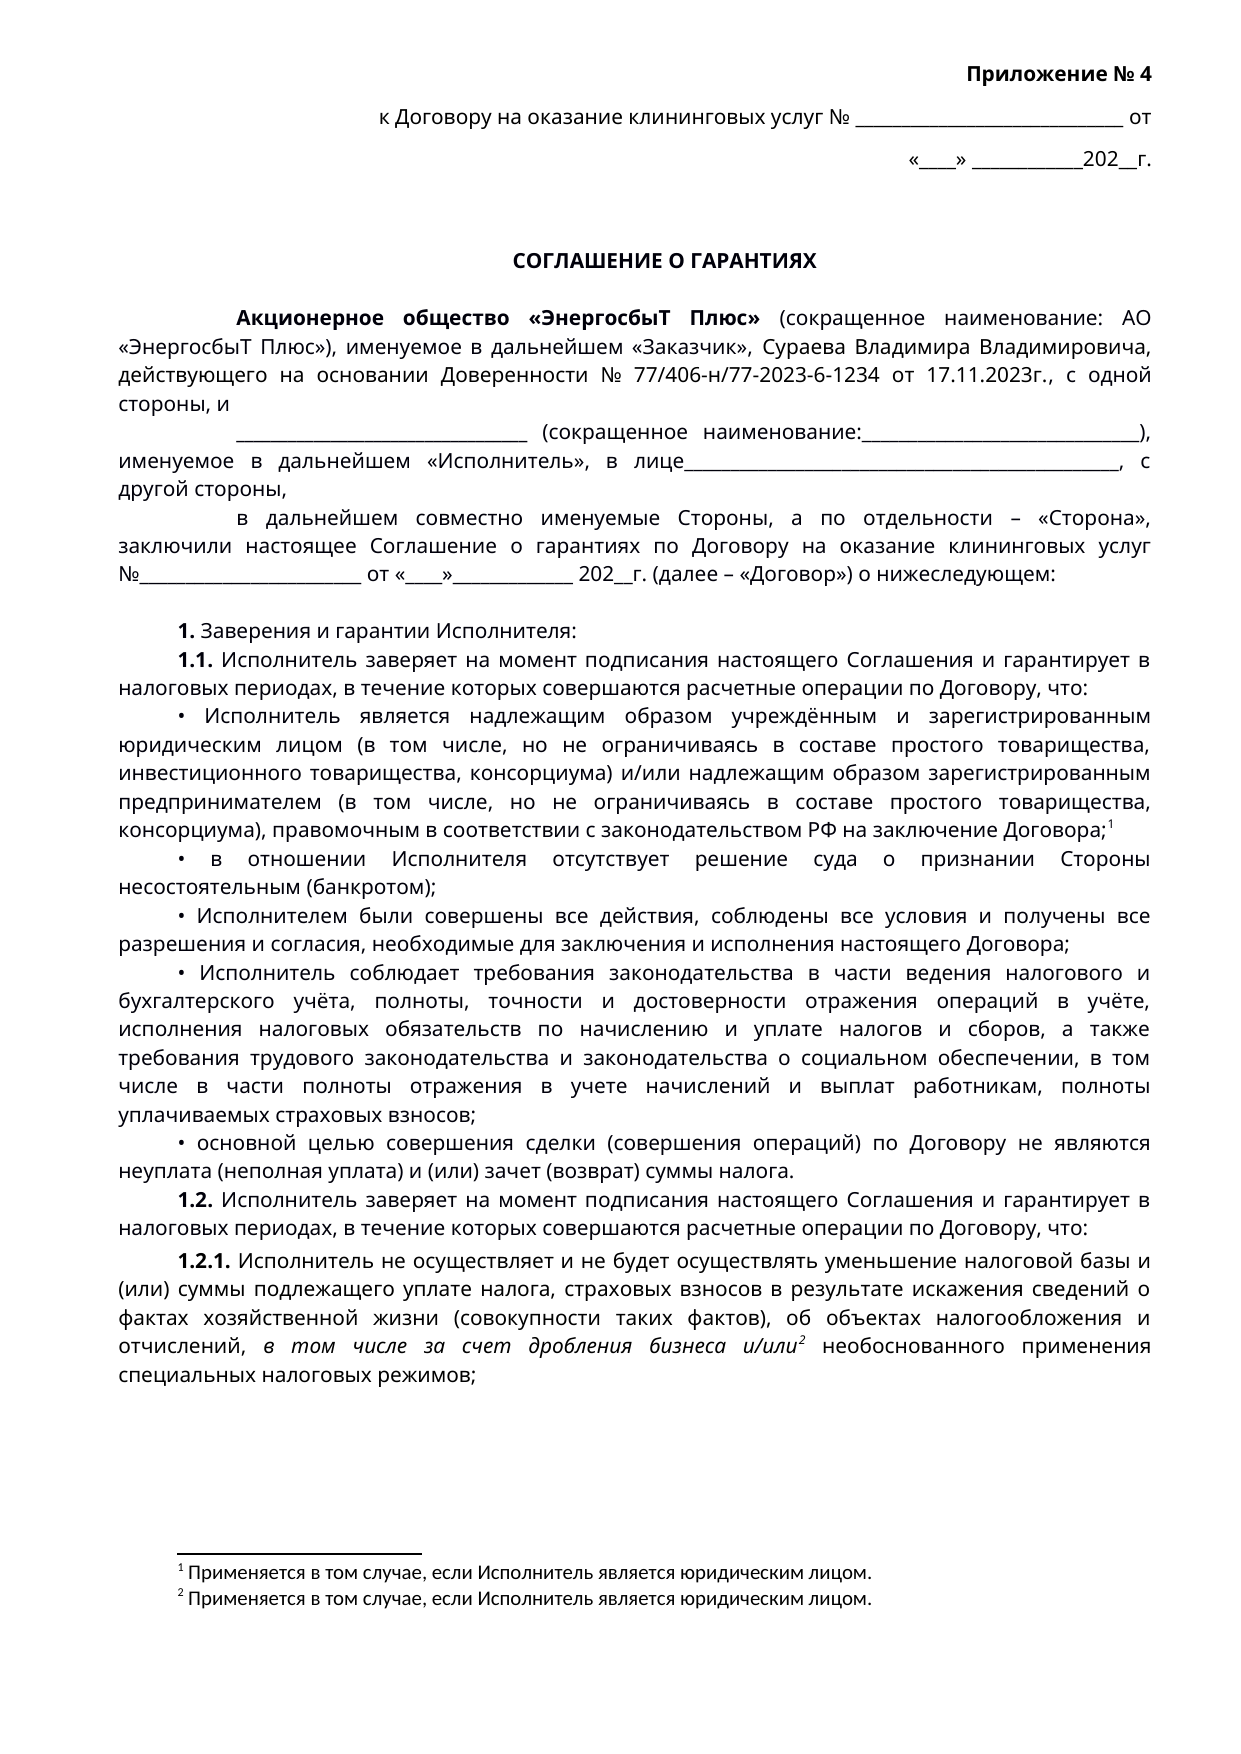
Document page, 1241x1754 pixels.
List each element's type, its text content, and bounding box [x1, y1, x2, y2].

text • Исполнитель соблюдает требования законодательства в части ведения налогового и бухгалтерского учёта, полноты, точности и достоверности отражения операций в учёте, исполнения налоговых обязательств по начислению и уплате налогов и сборов, а также требования трудового законодательства и законодательства о социальном обеспечении, в том числе в части полноты отражения в учете начислений и выплат работникам, полноты уплачиваемых страховых взносов; [118, 958, 1152, 1128]
text в дальнейшем совместно именуемые Стороны, а по отдельности – «Сторона», заключили настоящее Соглашение о гарантиях по Договору на оказание клининговых услуг №________________________ от «____»_____________ 202__г. (далее – «Договор») о нижеследующем: [118, 503, 1152, 588]
text Приложение № 4 [177, 59, 1152, 88]
text «____» ____________202__г. [177, 144, 1152, 173]
text • в отношении Исполнителя отсутствует решение суда о признании Стороны несостоятельным (банкротом); [118, 844, 1152, 901]
text • основной целью совершения сделки (совершения операций) по Договору не являются неуплата (неполная уплата) и (или) зачет (возврат) суммы налога. [118, 1128, 1152, 1185]
text • Исполнитель является надлежащим образом учреждённым и зарегистрированным юридическим лицом (в том числе, но не ограничиваясь в составе простого товарищества, инвестиционного товарищества, консорциума) и/или надлежащим образом зарегистрированным предпринимателем (в том числе, но не ограничиваясь в составе простого товарищества, консорциума), правомочным в соответствии с законодательством РФ на заключение Договора; [118, 702, 1152, 844]
text Акционерное общество «ЭнергосбыТ Плюс» (сокращенное наименование: АО «ЭнергосбыТ Плюс»), именуемое в дальнейшем «Заказчик», Сураева Владимира Владимировича, действующего на основании Доверенности № 77/406-н/77-2023-6-1234 от 17.11.2023г., с одной стороны, и [118, 303, 1152, 417]
text __________________________________ (сокращенное наименование:______________________________), именуемое в дальнейшем «Исполнитель», в лице_______________________________________________, с другой стороны, [118, 417, 1152, 503]
text к Договору на оказание клининговых услуг № _____________________________ от [177, 102, 1152, 130]
text • Исполнителем были совершены все действия, соблюдены все условия и получены все разрешения и согласия, необходимые для заключения и исполнения настоящего Договора; [118, 901, 1152, 958]
text 1. Заверения и гарантии Исполнителя: [118, 616, 1152, 645]
subtitle 1.2.1. Исполнитель не осуществляет и не будет осуществлять уменьшение налоговой базы и (или) суммы подлежащего уплате налога, страховых взносов в результате искажения сведений о фактах хозяйственной жизни (совокупности таких фактов), об объектах налогообложения и отчислений, в том числе за счет дробления бизнеса и/или необоснованного применения специальных налоговых режимов; [118, 1246, 1152, 1388]
text СОГЛАШЕНИЕ О ГАРАНТИЯХ [177, 247, 1152, 275]
text 1.1. Исполнитель заверяет на момент подписания настоящего Соглашения и гарантирует в налоговых периодах, в течение которых совершаются расчетные операции по Договору, что: [118, 645, 1152, 702]
text 1.2. Исполнитель заверяет на момент подписания настоящего Соглашения и гарантирует в налоговых периодах, в течение которых совершаются расчетные операции по Договору, что: [118, 1185, 1152, 1242]
